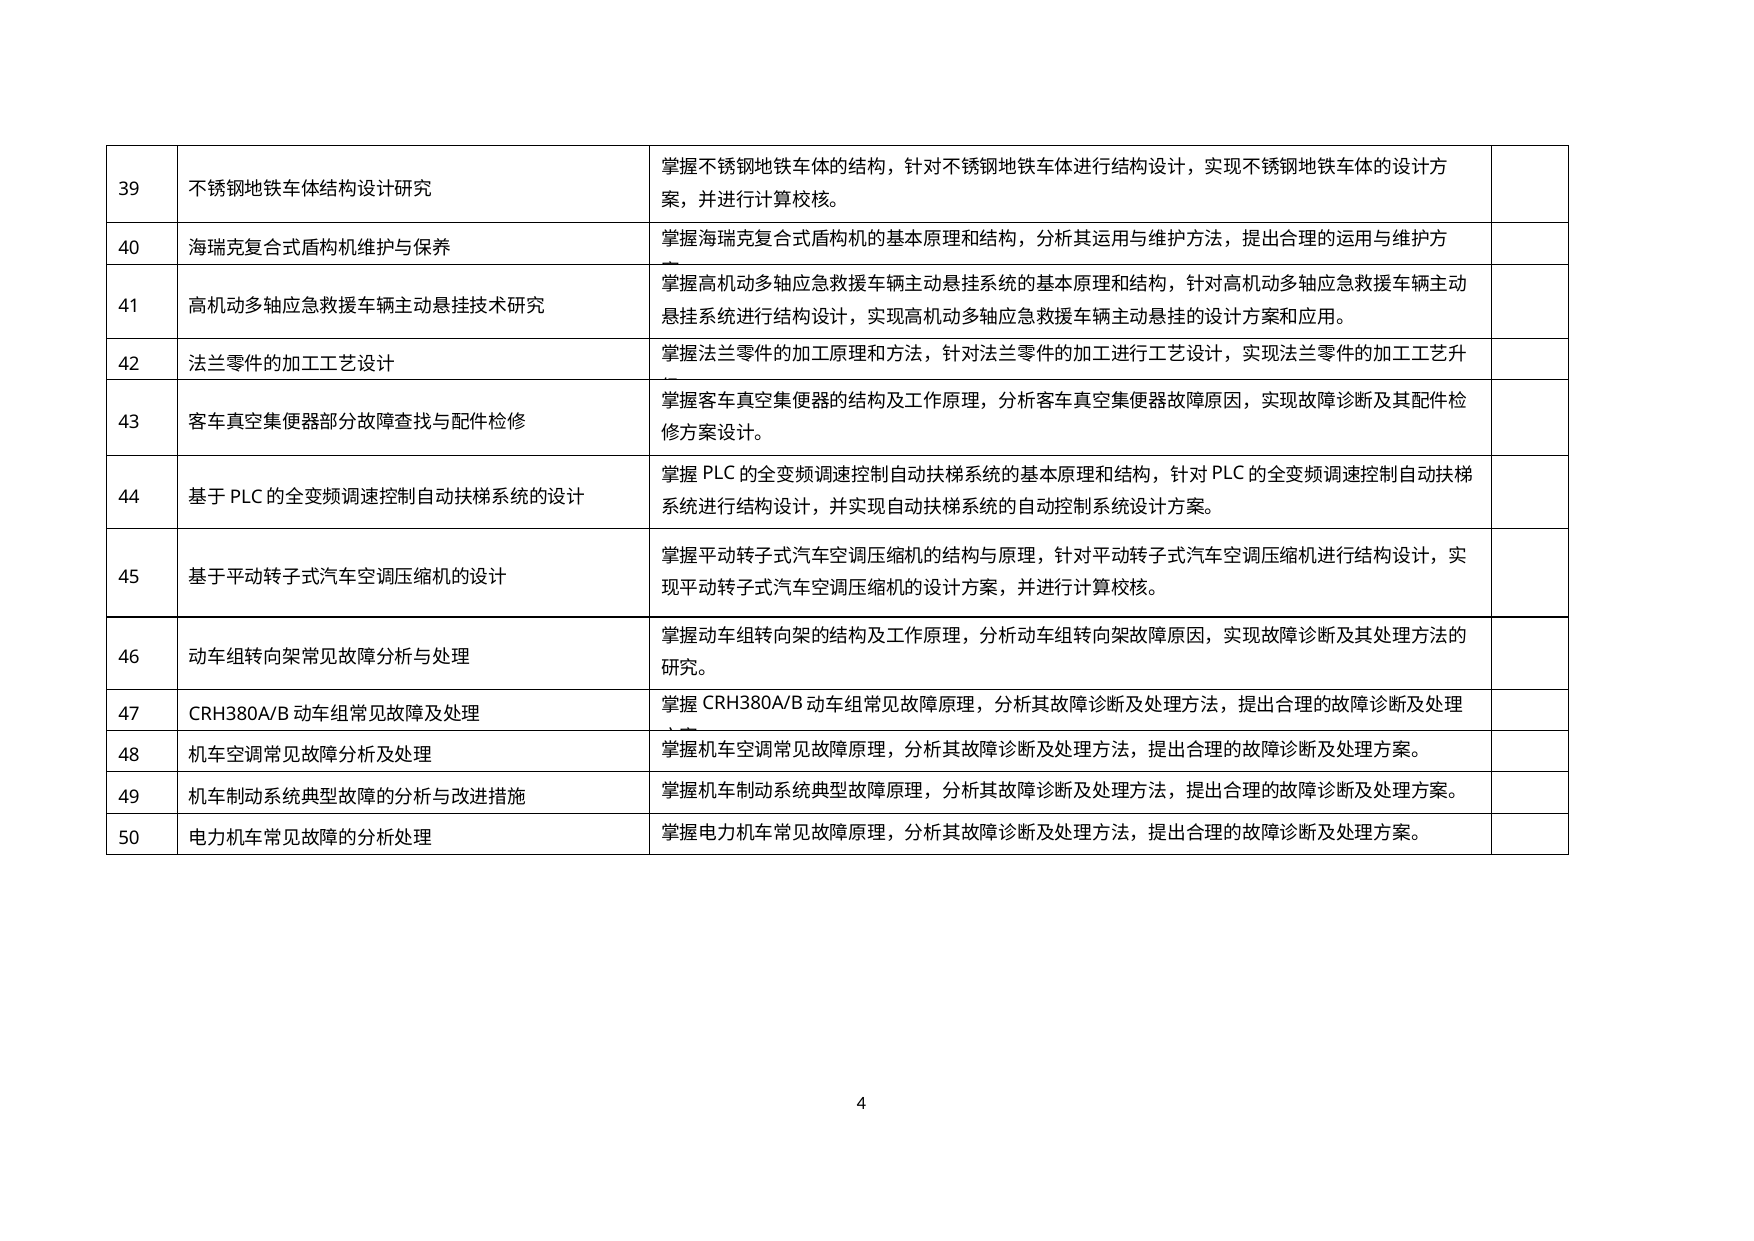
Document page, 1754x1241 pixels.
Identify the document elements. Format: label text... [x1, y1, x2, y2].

table_cell 40 [107, 223, 177, 264]
table_cell [1492, 223, 1568, 264]
table_cell CRH380A/B动车组常见故障及处理 [178, 690, 649, 730]
table_cell 48 [107, 731, 177, 771]
table_cell 基于PLC的全变频调速控制自动扶梯系统的设计 [178, 456, 649, 528]
table_cell 掌握CRH380A/B动车组常见故障原理，分析其故障诊断及处理方法，提出合理的故障诊断及处理方案。 [650, 690, 1491, 730]
table_cell 50 [107, 814, 177, 854]
table_cell 客车真空集便器部分故障查找与配件检修 [178, 380, 649, 455]
table_cell 掌握海瑞克复合式盾构机的基本原理和结构，分析其运用与维护方法，提出合理的运用与维护方案。 [650, 223, 1491, 264]
table_cell 45 [107, 529, 177, 616]
table_cell 海瑞克复合式盾构机维护与保养 [178, 223, 649, 264]
table_cell 掌握法兰零件的加工原理和方法，针对法兰零件的加工进行工艺设计，实现法兰零件的加工工艺升级。 [650, 339, 1491, 379]
table_cell [1492, 772, 1568, 812]
table_cell 掌握PLC的全变频调速控制自动扶梯系统的基本原理和结构，针对PLC的全变频调速控制自动扶梯系统进行结构设计，并实现自动扶梯系统的自动控制系统设计方案。 [650, 456, 1491, 528]
table_cell 掌握高机动多轴应急救援车辆主动悬挂系统的基本原理和结构，针对高机动多轴应急救援车辆主动悬挂系统进行结构设计，实现高机动多轴应急救援车辆主动悬挂的设计方案和应用。 [650, 265, 1491, 338]
table_cell 机车空调常见故障分析及处理 [178, 731, 649, 771]
table_cell [1492, 731, 1568, 771]
table_cell [1492, 814, 1568, 854]
table_cell [1492, 146, 1568, 222]
table_cell 法兰零件的加工工艺设计 [178, 339, 649, 379]
table_cell 49 [107, 772, 177, 812]
table_cell 基于平动转子式汽车空调压缩机的设计 [178, 529, 649, 616]
table_cell 掌握客车真空集便器的结构及工作原理，分析客车真空集便器故障原因，实现故障诊断及其配件检修方案设计。 [650, 380, 1491, 455]
table_cell 掌握平动转子式汽车空调压缩机的结构与原理，针对平动转子式汽车空调压缩机进行结构设计，实现平动转子式汽车空调压缩机的设计方案，并进行计算校核。 [650, 529, 1491, 616]
table_cell 机车制动系统典型故障的分析与改进措施 [178, 772, 649, 812]
table_cell 44 [107, 456, 177, 528]
table_cell 不锈钢地铁车体结构设计研究 [178, 146, 649, 222]
table_cell [1492, 618, 1568, 688]
table_cell 46 [107, 618, 177, 688]
table_cell 掌握电力机车常见故障原理，分析其故障诊断及处理方法，提出合理的故障诊断及处理方案。 [650, 814, 1491, 854]
table_cell 掌握动车组转向架的结构及工作原理，分析动车组转向架故障原因，实现故障诊断及其处理方法的研究。 [650, 618, 1491, 688]
table_cell [1492, 529, 1568, 616]
table_cell 43 [107, 380, 177, 455]
table_cell 掌握不锈钢地铁车体的结构，针对不锈钢地铁车体进行结构设计，实现不锈钢地铁车体的设计方案，并进行计算校核。 [650, 146, 1491, 222]
table_cell 高机动多轴应急救援车辆主动悬挂技术研究 [178, 265, 649, 338]
table_cell [1492, 456, 1568, 528]
table_cell [1492, 265, 1568, 338]
table_cell 掌握机车空调常见故障原理，分析其故障诊断及处理方法，提出合理的故障诊断及处理方案。 [650, 731, 1491, 771]
table_cell 47 [107, 690, 177, 730]
table_cell [1492, 380, 1568, 455]
table_cell 电力机车常见故障的分析处理 [178, 814, 649, 854]
table_cell 41 [107, 265, 177, 338]
table_cell [1492, 339, 1568, 379]
table_cell 39 [107, 146, 177, 222]
table_cell 动车组转向架常见故障分析与处理 [178, 618, 649, 688]
table_cell [1492, 690, 1568, 730]
table_cell 42 [107, 339, 177, 379]
table_cell 掌握机车制动系统典型故障原理，分析其故障诊断及处理方法，提出合理的故障诊断及处理方案。 [650, 772, 1491, 812]
